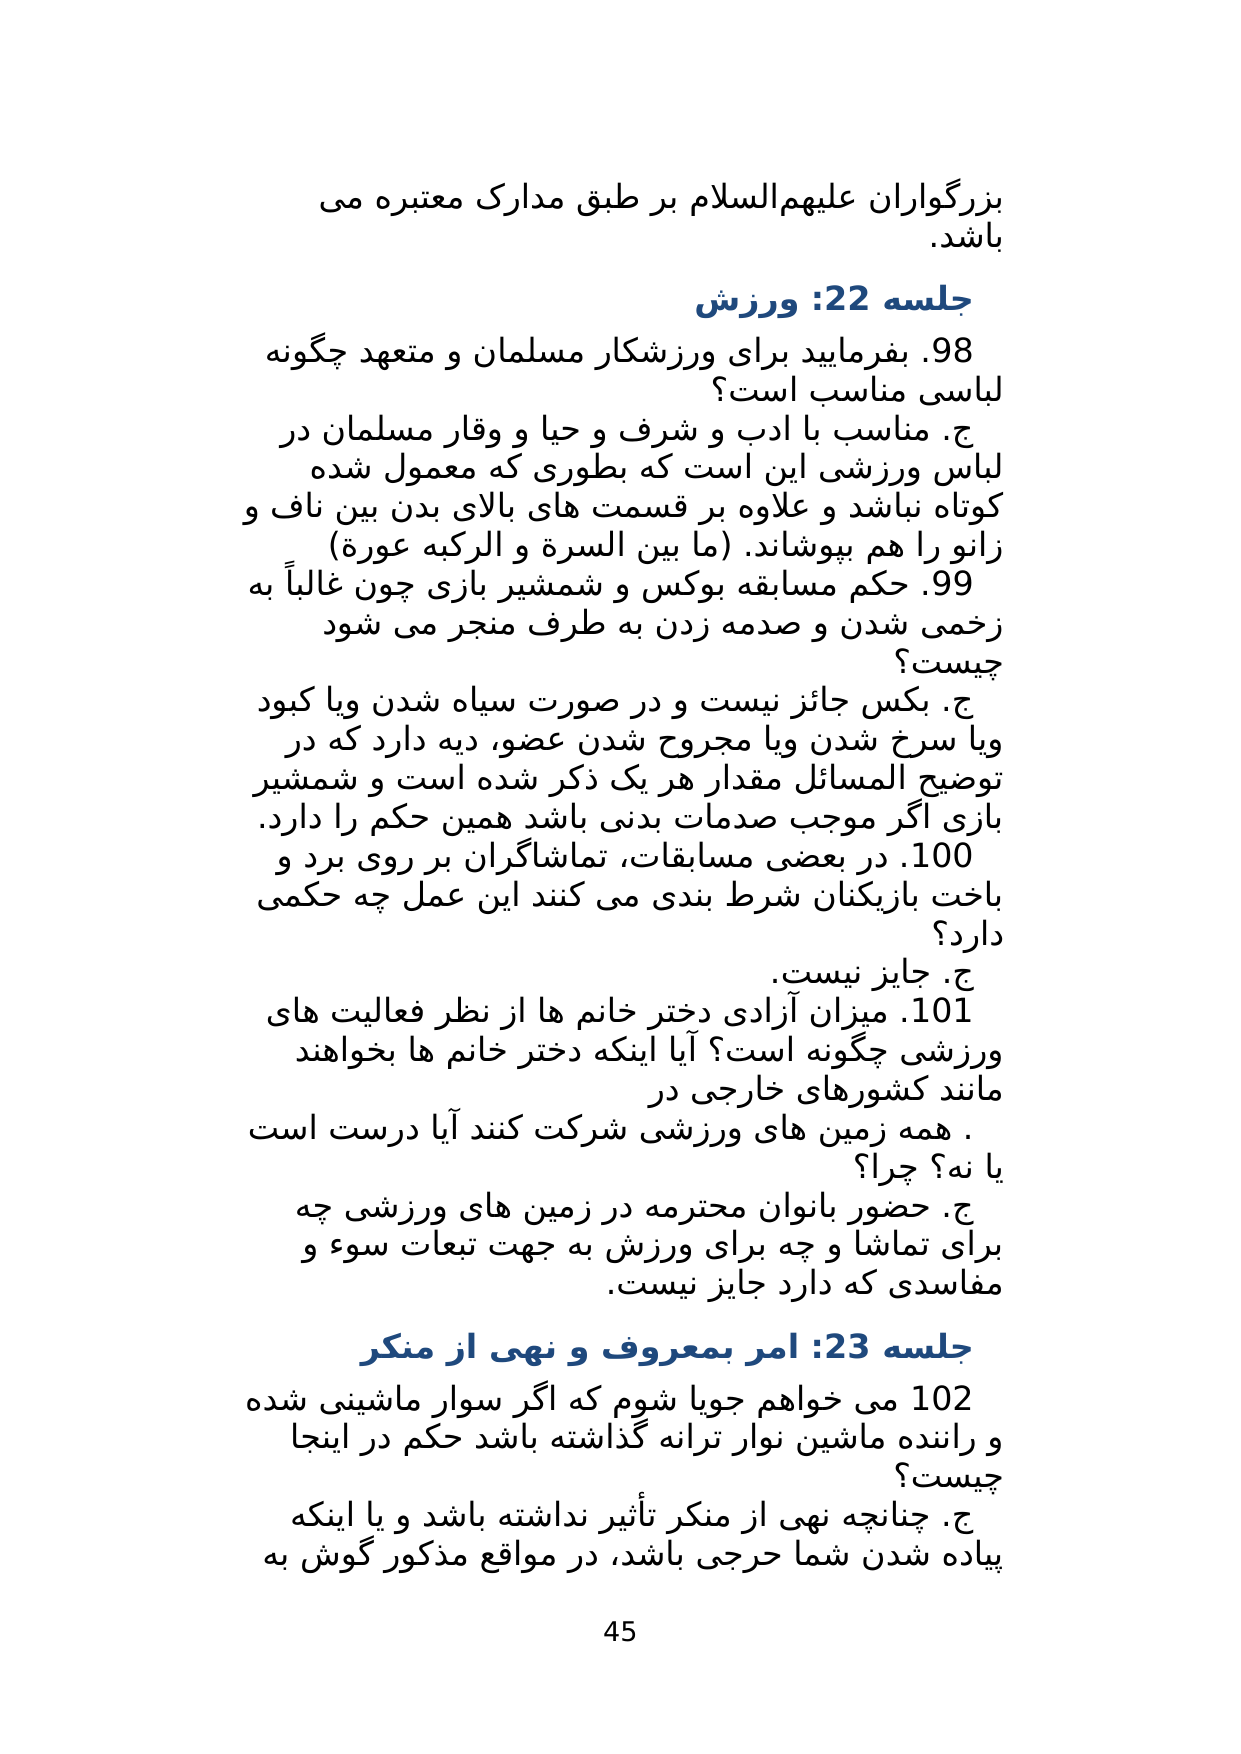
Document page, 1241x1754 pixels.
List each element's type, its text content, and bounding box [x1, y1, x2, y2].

text ج. مناسب با ادب و شرف و حیا و وقار مسلمان در لباس ورزشی این است که بطوری که معمول شده کوتاه نباشد و علاوه بر قسمت های بالای بدن بین ناف و زانو را هم بپوشاند. (ما بین السرة و الرکبه عورة) [236, 409, 1004, 564]
text . همه زمین های ورزشی شرکت کنند آیا درست است یا نه؟ چرا؟ [236, 1108, 1004, 1186]
text 98. بفرمایید برای ورزشکار مسلمان و متعهد چگونه لباسی مناسب است؟ [236, 331, 1004, 409]
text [236, 177, 1004, 255]
text ج. بکس جائز نیست و در صورت سیاه شدن ویا کبود ویا سرخ شدن ویا مجروح شدن عضو، دیه دارد که در توضیح المسائل مقدار هر یک ذکر شده است و شمشیر بازی اگر موجب صدمات بدنی باشد همین حکم را دارد. [236, 681, 1004, 836]
subtitle جلسه 22: ورزش [236, 280, 1004, 319]
text 101. میزان آزادی دختر خانم ها از نظر فعالیت های ورزشی چگونه است؟ آیا اینکه دختر خانم ها بخواهند مانند کشورهای خارجی در [236, 992, 1004, 1108]
subtitle جلسه 23: امر بمعروف و نهی از منکر [236, 1328, 1004, 1366]
text 102 می خواهم جویا شوم که اگر سوار ماشینی شده و راننده ماشین نوار ترانه گذاشته باشد حکم در اینجا چیست؟ [236, 1379, 1004, 1496]
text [236, 1496, 1004, 1573]
text 100. در بعضی مسابقات، تماشاگران بر روی برد و باخت بازیکنان شرط بندی می کنند این عمل چه حکمی دارد؟ [236, 836, 1004, 953]
text 99. حکم مسابقه بوکس و شمشیر بازی چون غالباً به زخمی شدن و صدمه زدن به طرف منجر می شود چیست؟ [236, 564, 1004, 681]
text ج. حضور بانوان محترمه در زمین های ورزشی چه برای تماشا و چه برای ورزش به جهت تبعات سوء و مفاسدی که دارد جایز نیست. [236, 1186, 1004, 1303]
text ج. جایز نیست. [236, 953, 1004, 992]
